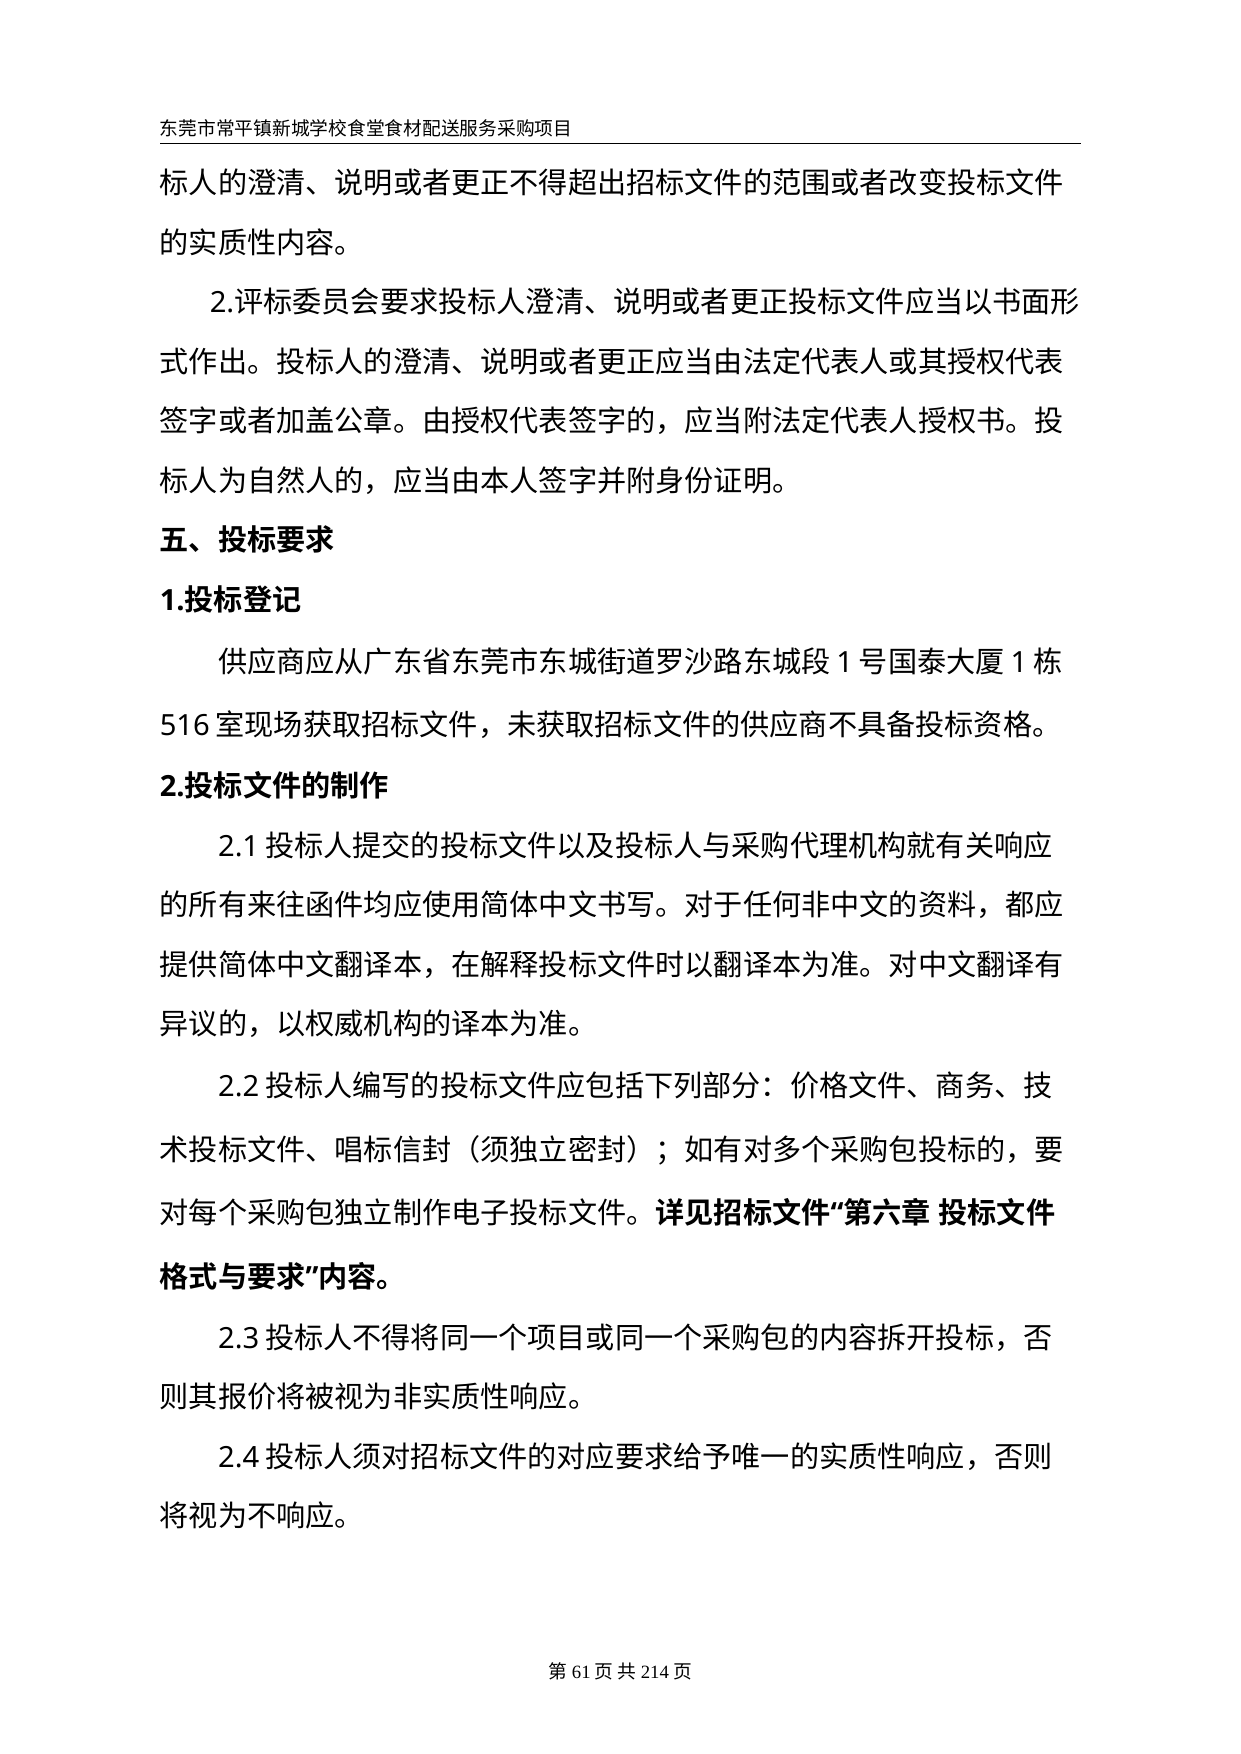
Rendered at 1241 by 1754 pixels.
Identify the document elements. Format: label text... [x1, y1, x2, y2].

text 2.4投标人须对招标文件的对应要求给予唯一的实质性响应，否则将视为不响应。 [159, 1436, 1081, 1535]
text 五、投标要求 [159, 519, 1081, 559]
text 2.1投标人提交的投标文件以及投标人与采购代理机构就有关响应的所有来往函件均应使用简体中文书写。对于任何非中文的资料，都应提供简体中文翻译本，在解释投标文件时以翻译本为准。对中文翻译有异议的，以权威机构的译本为准。 [159, 825, 1081, 1043]
list 2.投标文件的制作 [159, 765, 1081, 805]
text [159, 162, 1081, 262]
text 2.评标委员会要求投标人澄清、说明或者更正投标文件应当以书面形式作出。投标人的澄清、说明或者更正应当由法定代表人或其授权代表签字或者加盖公章。由授权代表签字的，应当附法定代表人授权书。投标人为自然人的，应当由本人签字并附身份证明。 [159, 281, 1081, 499]
text 2.3投标人不得将同一个项目或同一个采购包的内容拆开投标，否则其报价将被视为非实质性响应。 [159, 1317, 1081, 1416]
text 1.投标登记 [159, 579, 1081, 618]
text 供应商应从广东省东莞市东城街道罗沙路东城段1号国泰大厦1栋516室现场获取招标文件，未获取招标文件的供应商不具备投标资格。 [159, 638, 1081, 744]
text 2.2投标人编写的投标文件应包括下列部分：价格文件、商务、技术投标文件、唱标信封（须独立密封）；如有对多个采购包投标的，要对每个采购包独立制作电子投标文件。详见招标文件“第六章 投标文件格式与要求”内容。 [159, 1063, 1081, 1296]
